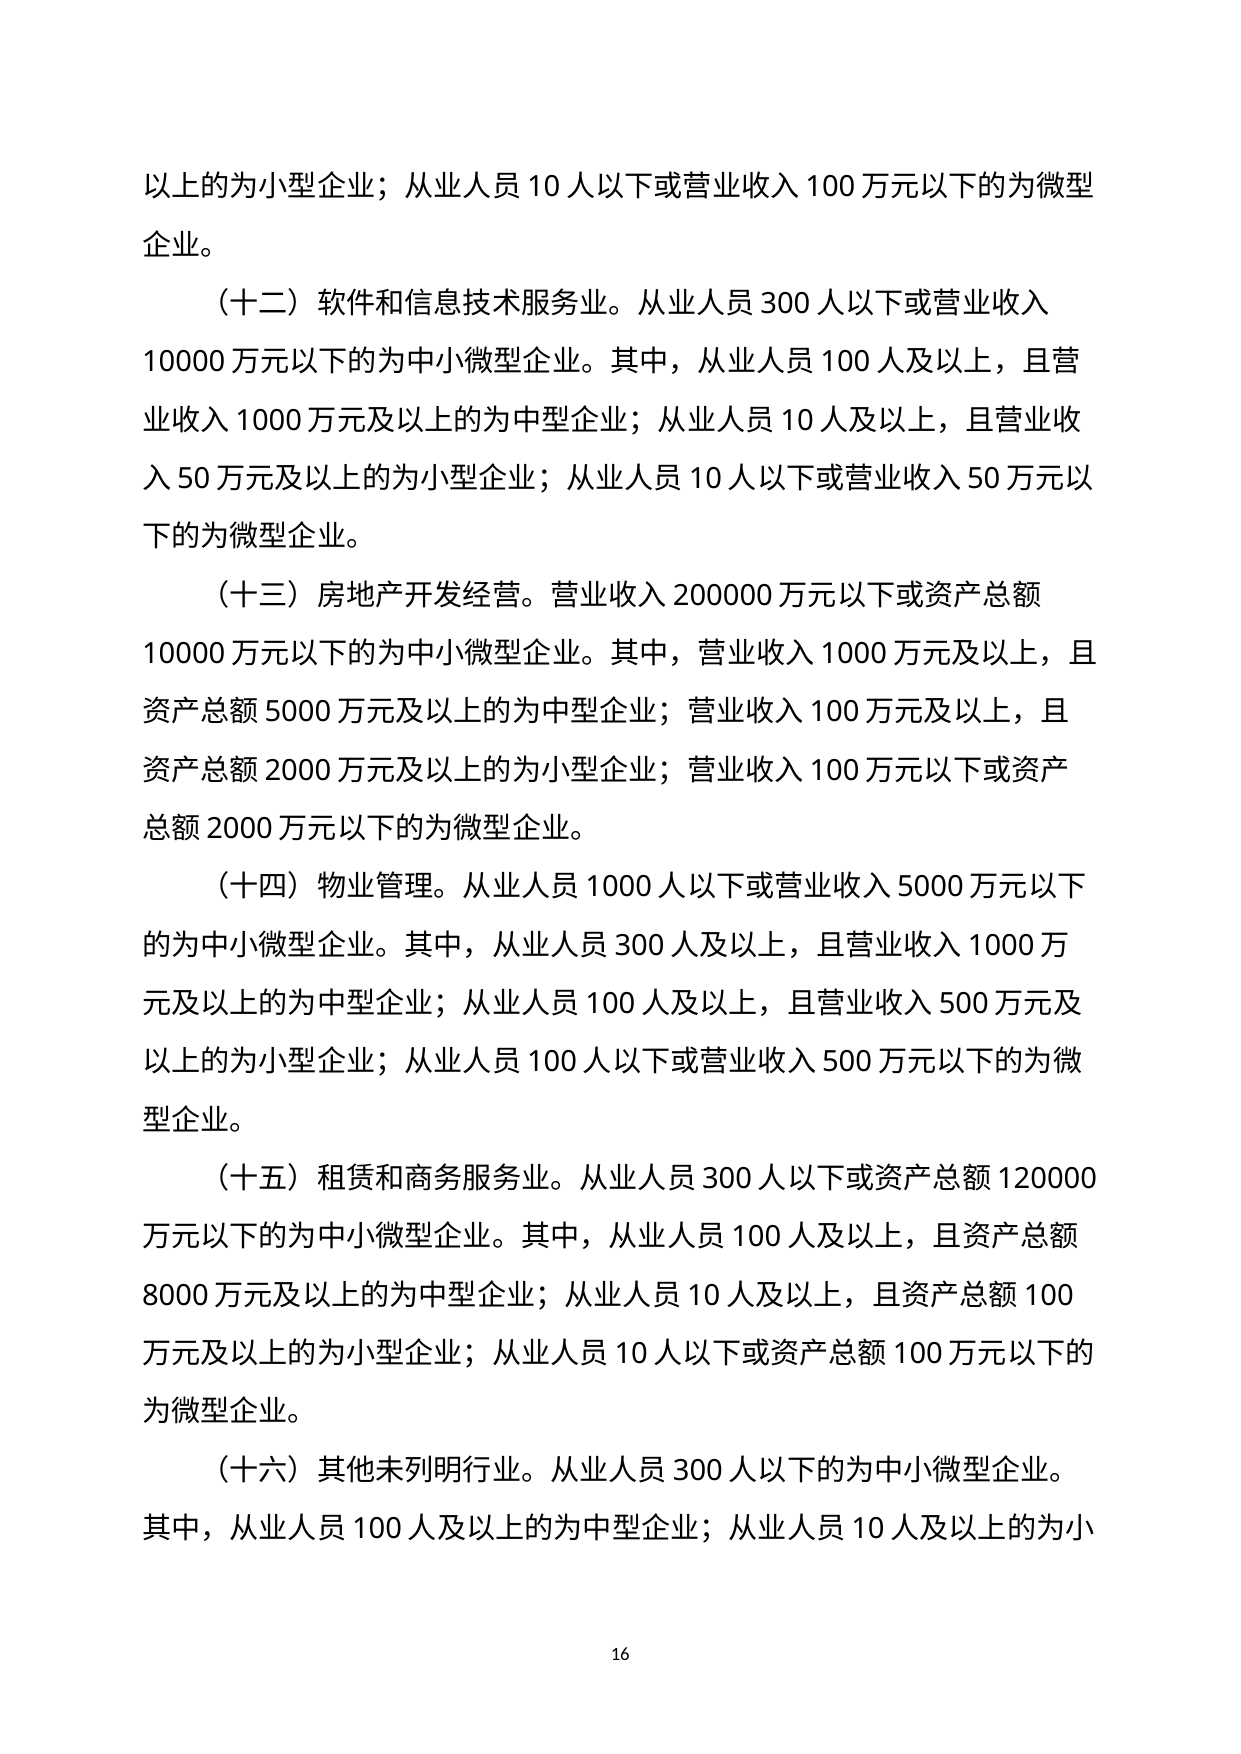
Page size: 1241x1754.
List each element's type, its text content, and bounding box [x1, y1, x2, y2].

text （十五）租赁和商务服务业。从业人员300人以下或资产总额120000万元以下的为中小微型企业。其中，从业人员100人及以上，且资产总额8000万元及以上的为中型企业；从业人员10人及以上，且资产总额100万元及以上的为小型企业；从业人员10人以下或资产总额100万元以下的为微型企业。 [142, 1142, 1098, 1433]
text （十二）软件和信息技术服务业。从业人员300人以下或营业收入10000万元以下的为中小微型企业。其中，从业人员100人及以上，且营业收入1000万元及以上的为中型企业；从业人员10人及以上，且营业收入50万元及以上的为小型企业；从业人员10人以下或营业收入50万元以下的为微型企业。 [142, 267, 1098, 558]
text （十三）房地产开发经营。营业收入200000万元以下或资产总额10000万元以下的为中小微型企业。其中，营业收入1000万元及以上，且资产总额5000万元及以上的为中型企业；营业收入100万元及以上，且资产总额2000万元及以上的为小型企业；营业收入100万元以下或资产总额2000万元以下的为微型企业。 [142, 558, 1098, 850]
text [142, 1433, 1098, 1550]
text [142, 150, 1098, 267]
text （十四）物业管理。从业人员1000人以下或营业收入5000万元以下的为中小微型企业。其中，从业人员300人及以上，且营业收入1000万元及以上的为中型企业；从业人员100人及以上，且营业收入500万元及以上的为小型企业；从业人员100人以下或营业收入500万元以下的为微型企业。 [142, 850, 1098, 1142]
